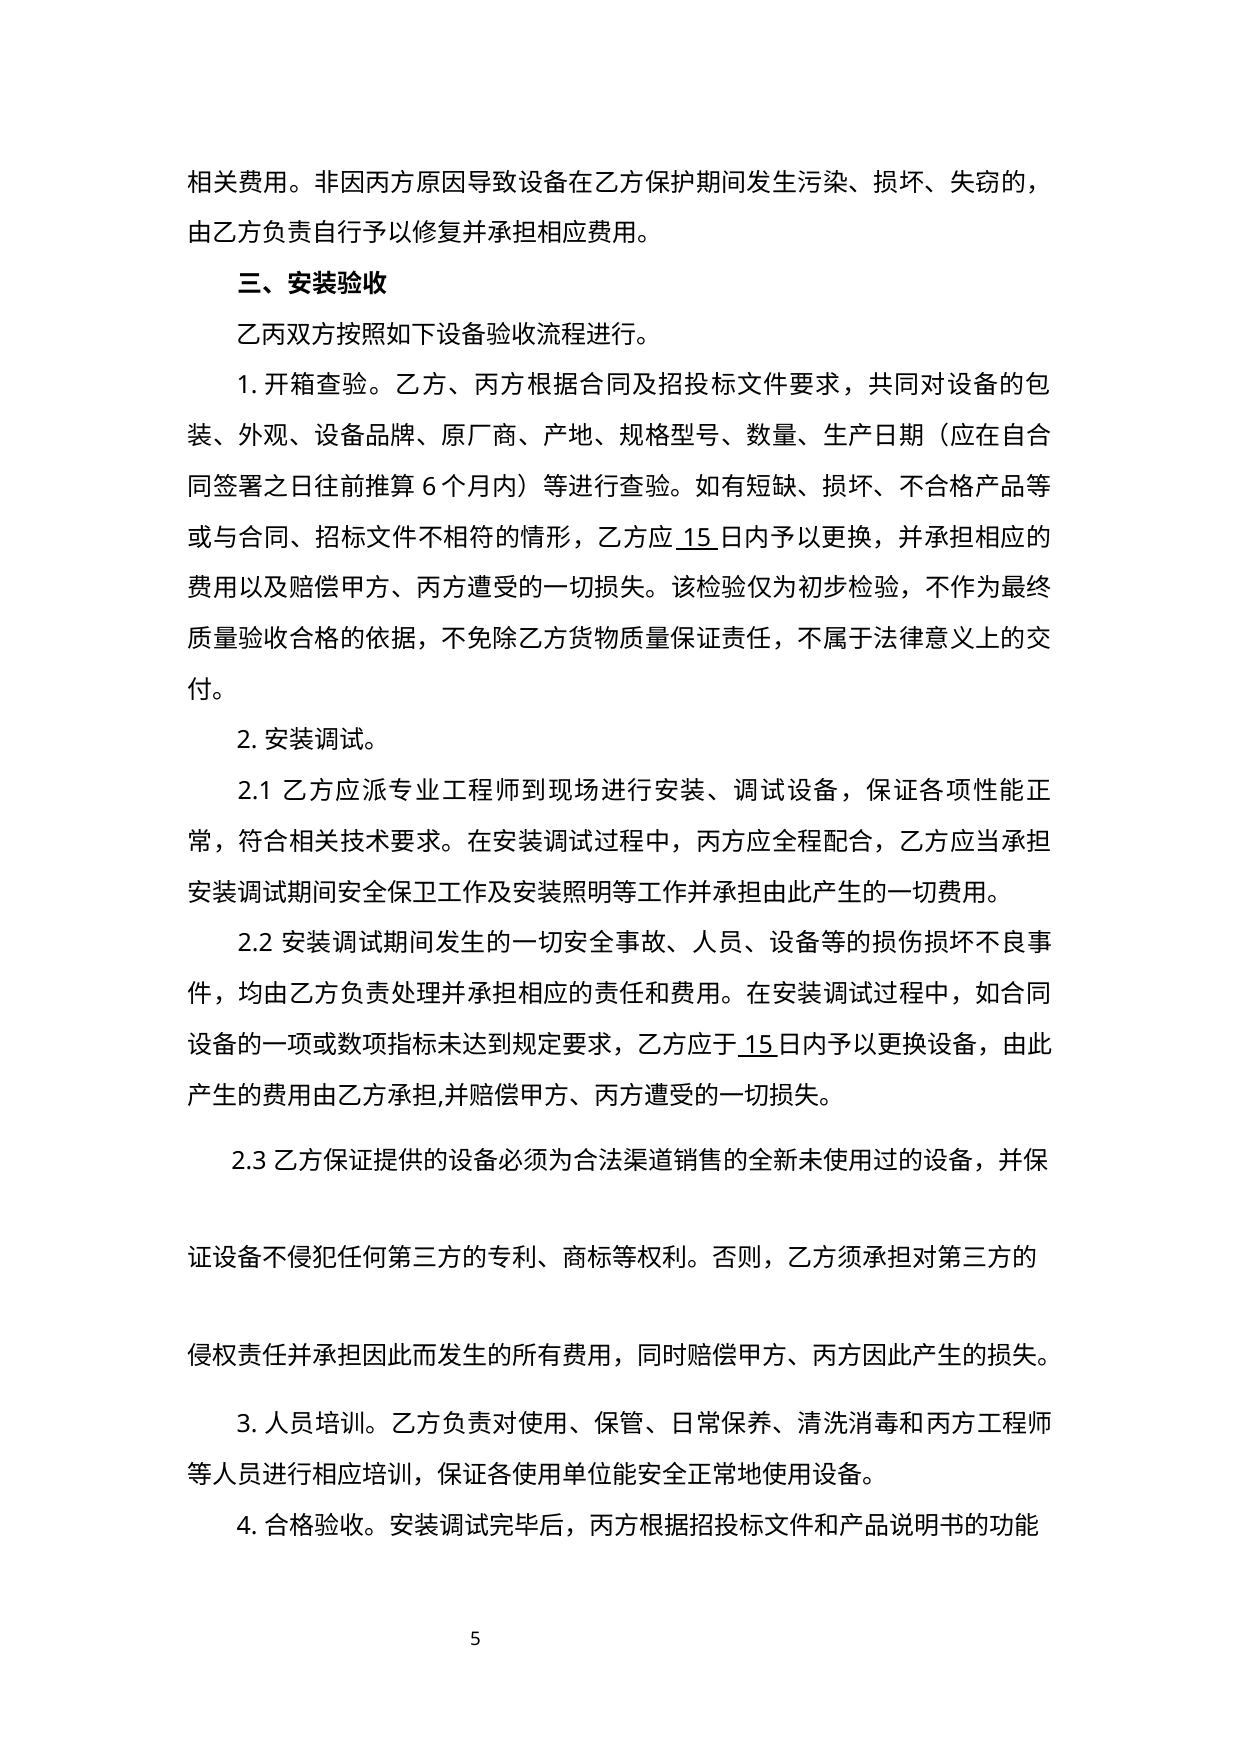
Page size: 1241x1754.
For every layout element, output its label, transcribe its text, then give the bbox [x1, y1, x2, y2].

list 2.2 安装调试期间发生的一切安全事故、人员、设备等的损伤损坏不良事件，均由乙方负责处理并承担相应的责任和费用。在安装调试过程中，如合同设备的一项或数项指标未达到规定要求，乙方应于 15日内予以更换设备，由此产生的费用由乙方承担,并赔偿甲方、丙方遭受的一切损失。 [187, 923, 1053, 1111]
list 2.1 乙方应派专业工程师到现场进行安装、调试设备，保证各项性能正常，符合相关技术要求。在安装调试过程中，丙方应全程配合，乙方应当承担安装调试期间安全保卫工作及安装照明等工作并承担由此产生的一切费用。 [187, 771, 1053, 908]
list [187, 1505, 1053, 1542]
list 人员培训。乙方负责对使用、保管、日常保养、清洗消毒和丙方工程师等人员进行相应培训，保证各使用单位能安全正常地使用设备。 [187, 1404, 1053, 1491]
text 2.3 乙方保证提供的设备必须为合法渠道销售的全新未使用过的设备，并保证设备不侵犯任何第三方的专利、商标等权利。否则，乙方须承担对第三方的侵权责任并承担因此而发生的所有费用，同时赔偿甲方、丙方因此产生的损失。 [187, 1126, 1053, 1386]
text 乙丙双方按照如下设备验收流程进行。 [187, 314, 1053, 350]
list 安装调试。 [187, 720, 1053, 756]
list 三、安装验收 [187, 263, 1053, 300]
list 开箱查验。乙方、丙方根据合同及招投标文件要求，共同对设备的包装、外观、设备品牌、原厂商、产地、规格型号、数量、生产日期（应在自合同签署之日往前推算6个月内）等进行查验。如有短缺、损坏、不合格产品等或与合同、招标文件不相符的情形，乙方应 15 日内予以更换，并承担相应的费用以及赔偿甲方、丙方遭受的一切损失。该检验仅为初步检验，不作为最终质量验收合格的依据，不免除乙方货物质量保证责任，不属于法律意义上的交付。 [187, 365, 1053, 706]
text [187, 162, 1053, 249]
